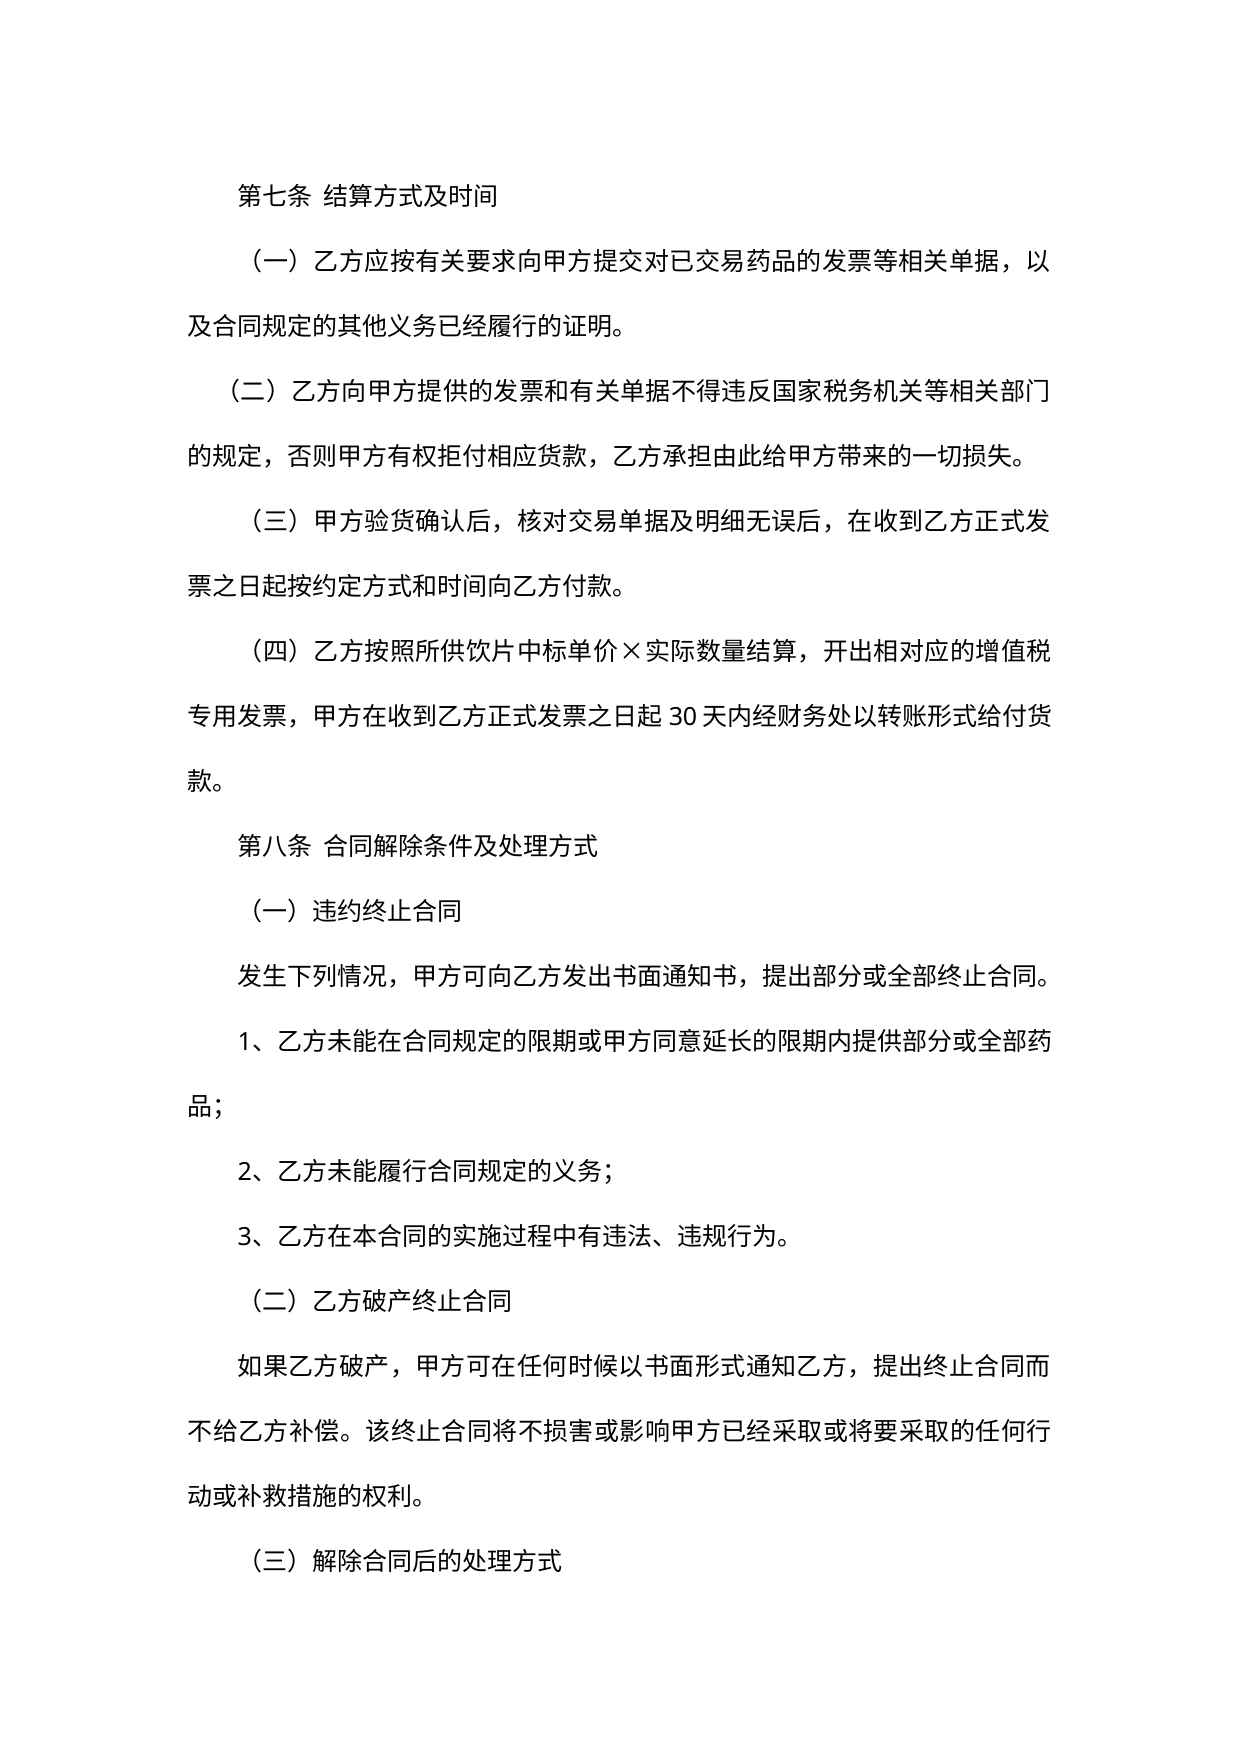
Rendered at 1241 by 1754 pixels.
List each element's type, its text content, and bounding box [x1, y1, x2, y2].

text （一）违约终止合同 [187, 877, 1053, 942]
text （四）乙方按照所供饮片中标单价×实际数量结算，开出相对应的增值税专用发票，甲方在收到乙方正式发票之日起30天内经财务处以转账形式给付货款。 [187, 617, 1053, 812]
text （二）乙方向甲方提供的发票和有关单据不得违反国家税务机关等相关部门的规定，否则甲方有权拒付相应货款，乙方承担由此给甲方带来的一切损失。 [187, 357, 1053, 487]
text （二）乙方破产终止合同 [187, 1267, 1053, 1332]
text 1、乙方未能在合同规定的限期或甲方同意延长的限期内提供部分或全部药品； [187, 1007, 1053, 1137]
text 第八条 合同解除条件及处理方式 [187, 812, 1053, 877]
text （三）解除合同后的处理方式 [187, 1527, 1053, 1592]
text 3、乙方在本合同的实施过程中有违法、违规行为。 [187, 1202, 1053, 1267]
text （三）甲方验货确认后，核对交易单据及明细无误后，在收到乙方正式发票之日起按约定方式和时间向乙方付款。 [187, 487, 1053, 617]
text 2、乙方未能履行合同规定的义务； [187, 1137, 1053, 1202]
text 如果乙方破产，甲方可在任何时候以书面形式通知乙方，提出终止合同而不给乙方补偿。该终止合同将不损害或影响甲方已经采取或将要采取的任何行动或补救措施的权利。 [187, 1332, 1053, 1527]
text 发生下列情况，甲方可向乙方发出书面通知书，提出部分或全部终止合同。 [187, 942, 1053, 1007]
text （一）乙方应按有关要求向甲方提交对已交易药品的发票等相关单据，以及合同规定的其他义务已经履行的证明。 [187, 227, 1053, 357]
text 第七条 结算方式及时间 [187, 162, 1053, 227]
